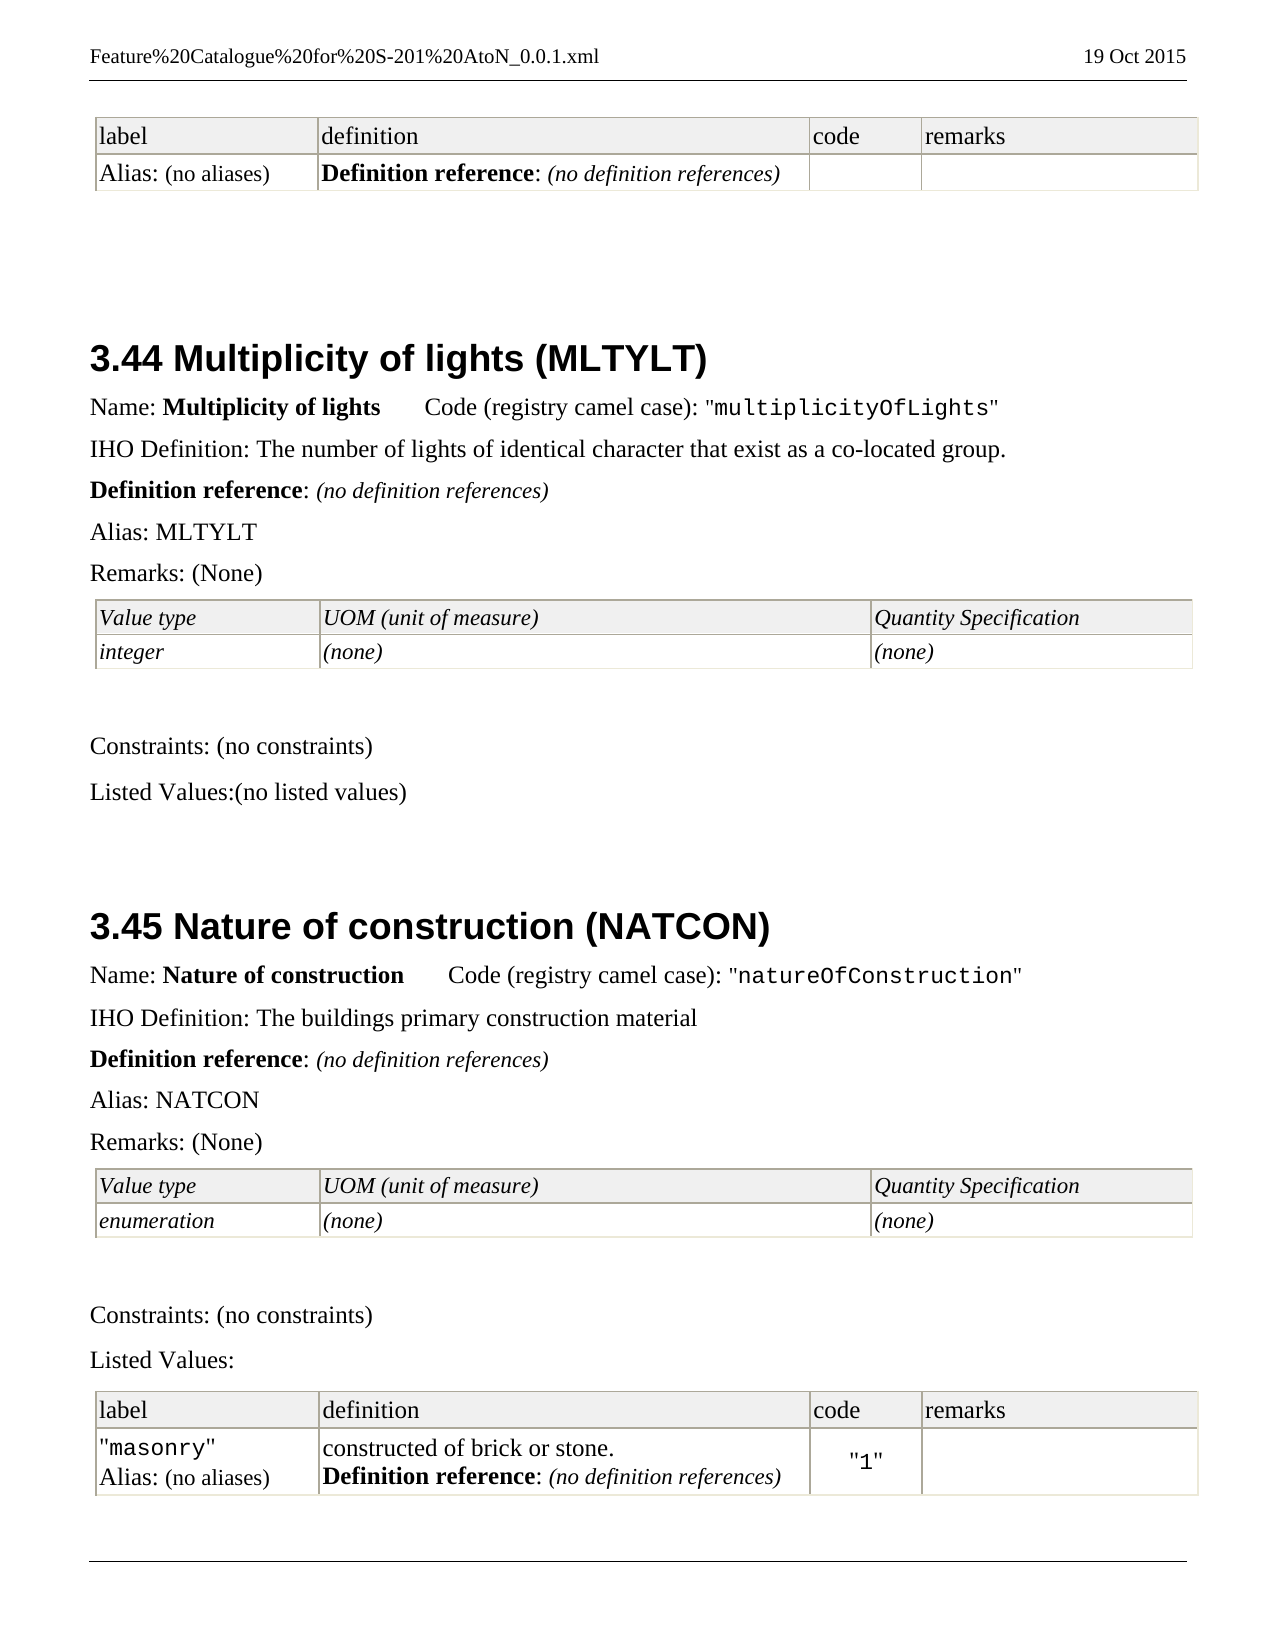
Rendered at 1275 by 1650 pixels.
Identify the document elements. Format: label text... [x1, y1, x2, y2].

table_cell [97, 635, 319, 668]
subtitle 3.45 Nature of construction (NATCON) [89, 904, 1185, 948]
text Definition reference: (no definition references) [89, 1044, 1185, 1073]
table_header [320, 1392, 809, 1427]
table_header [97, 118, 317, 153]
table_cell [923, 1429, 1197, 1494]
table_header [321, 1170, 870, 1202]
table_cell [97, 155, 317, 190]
text Name: Nature of construction Code (registry camel case): "natureOfConstruction" [89, 960, 1185, 990]
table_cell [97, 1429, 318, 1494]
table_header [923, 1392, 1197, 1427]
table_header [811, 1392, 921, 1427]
text Name: Multiplicity of lights Code (registry camel case): "multiplicityOfLights" [89, 392, 1185, 422]
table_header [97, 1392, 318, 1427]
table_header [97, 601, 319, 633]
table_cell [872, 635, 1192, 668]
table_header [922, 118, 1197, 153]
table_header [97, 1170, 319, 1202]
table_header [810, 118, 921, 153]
subtitle 3.44 Multiplicity of lights (MLTYLT) [89, 336, 1185, 379]
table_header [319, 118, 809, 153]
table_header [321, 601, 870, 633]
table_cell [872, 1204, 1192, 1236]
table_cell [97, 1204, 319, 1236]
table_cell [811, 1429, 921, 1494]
text Constraints: (no constraints) [89, 1300, 1185, 1329]
text Alias: MLTYLT [89, 517, 1185, 546]
text IHO Definition: The buildings primary construction material [89, 1003, 1185, 1032]
text Remarks: (None) [89, 1127, 1185, 1155]
text Definition reference: (no definition references) [89, 476, 1185, 504]
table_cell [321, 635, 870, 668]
text Alias: NATCON [89, 1085, 1185, 1114]
text Constraints: (no constraints) [89, 731, 1185, 760]
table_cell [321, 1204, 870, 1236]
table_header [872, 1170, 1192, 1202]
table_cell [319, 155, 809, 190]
text IHO Definition: The number of lights of identical character that exist as a co-located group. [89, 434, 1185, 463]
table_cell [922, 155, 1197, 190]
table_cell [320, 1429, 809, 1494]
text Listed Values:(no listed values) [89, 777, 1185, 805]
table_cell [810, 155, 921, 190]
text Listed Values: [89, 1345, 1185, 1374]
text Remarks: (None) [89, 558, 1185, 587]
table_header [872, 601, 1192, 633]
